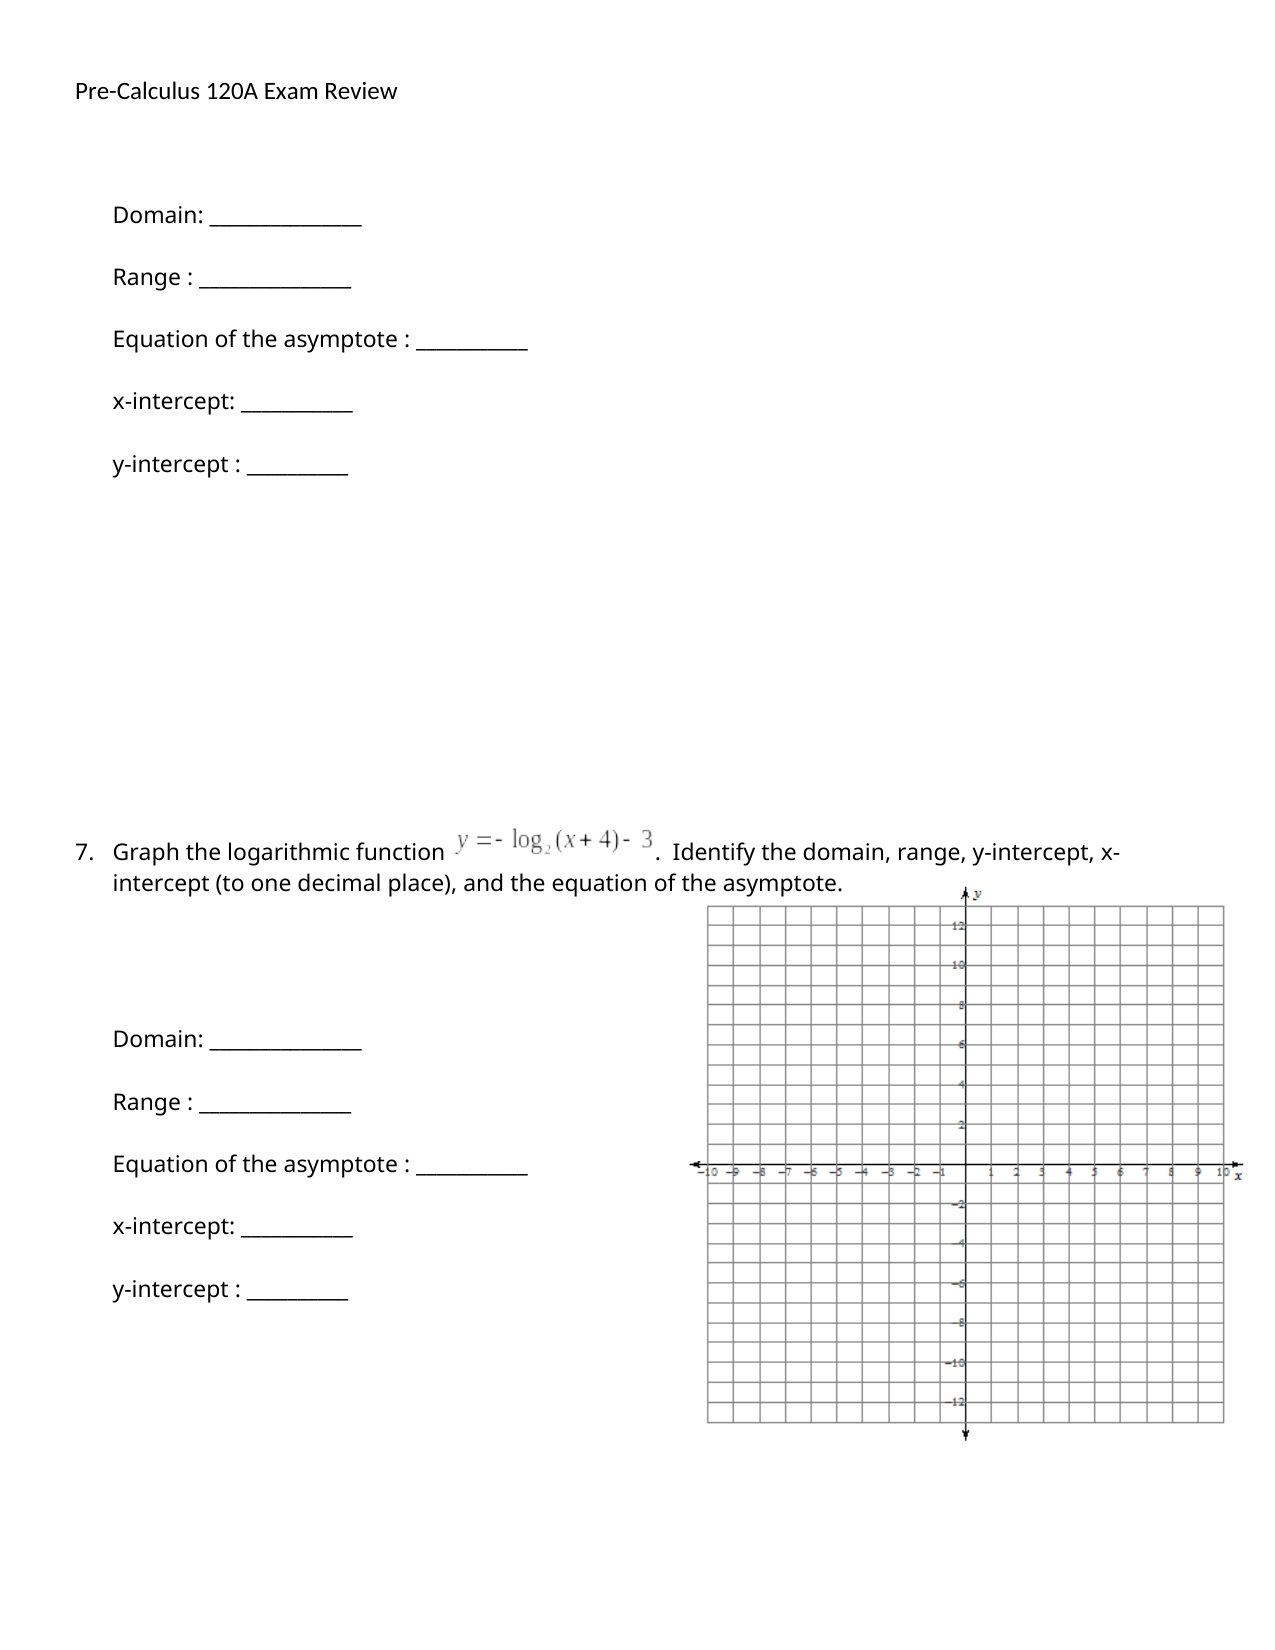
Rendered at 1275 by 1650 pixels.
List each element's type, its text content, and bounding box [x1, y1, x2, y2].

text y-intercept : __________ [112, 1273, 1200, 1304]
text x-intercept: ___________ [112, 1210, 1200, 1241]
text Range : _______________ [112, 261, 1200, 323]
text Domain: _______________ [112, 198, 1200, 230]
picture [675, 884, 1246, 1445]
text Domain: _______________ [112, 1023, 1200, 1054]
list Graph the logarithmic function . Identify the domain, range, y-intercept, x-intercept (to one decimal place), and the equation of the asymptote. [75, 823, 1200, 898]
text Equation of the asymptote : ___________ [112, 1148, 1200, 1179]
text x-intercept: ___________ [112, 385, 1200, 417]
text Range : _______________ [112, 1086, 1200, 1148]
text y-intercept : __________ [112, 448, 1200, 479]
text Equation of the asymptote : ___________ [112, 323, 1200, 354]
